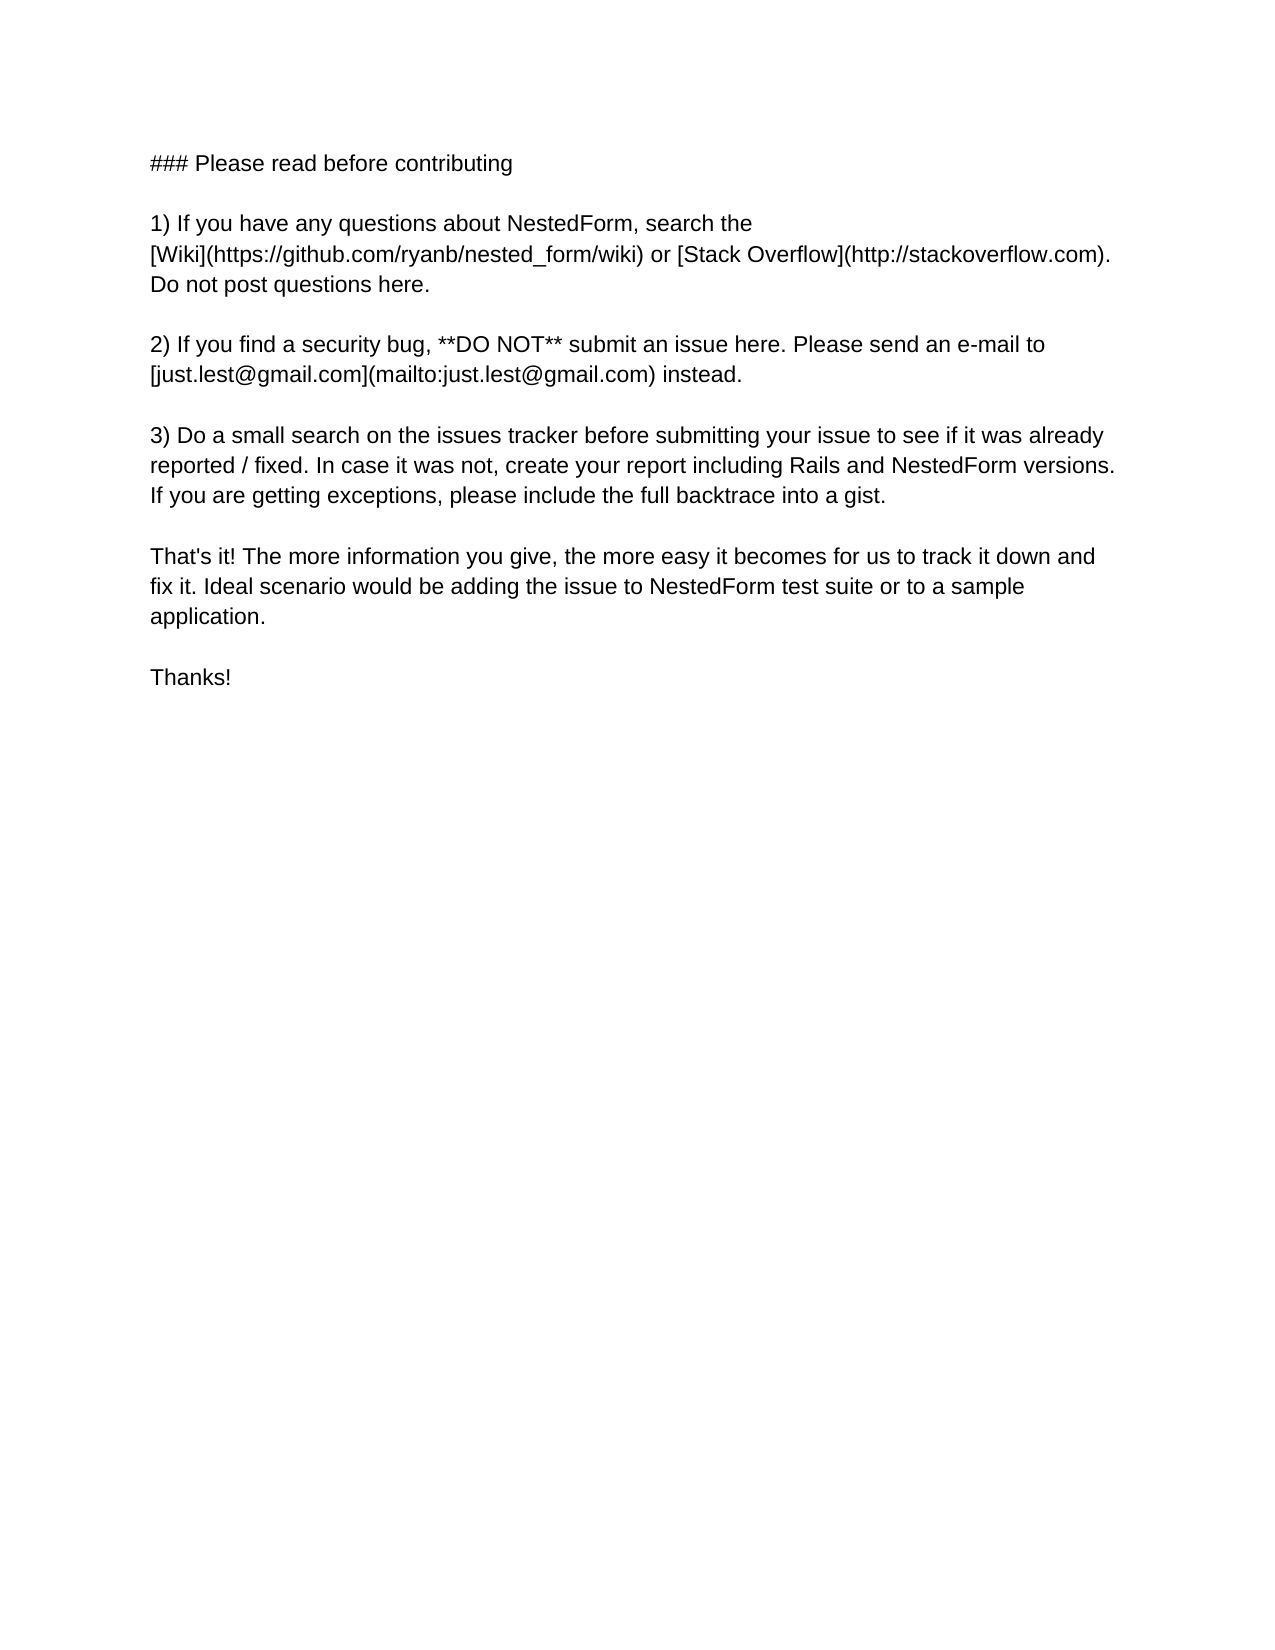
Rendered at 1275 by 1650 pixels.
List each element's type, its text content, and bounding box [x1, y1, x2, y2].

text Thanks! [150, 663, 1125, 690]
text 3) Do a small search on the issues tracker before submitting your issue to see if it was already reported / fixed. In case it was not, create your report including Rails and NestedForm versions. If you are getting exceptions, please include the full backtrace into a gist. [150, 422, 1125, 509]
text 1) If you have any questions about NestedForm, search the [Wiki](https://github.com/ryanb/nested_form/wiki) or [Stack Overflow](http://stackoverflow.com). Do not post questions here. [150, 210, 1125, 297]
text 2) If you find a security bug, **DO NOT** submit an issue here. Please send an e-mail to [just.lest@gmail.com](mailto:just.lest@gmail.com) instead. [150, 331, 1125, 388]
text ### Please read before contributing [150, 150, 1125, 176]
text That's it! The more information you give, the more easy it becomes for us to track it down and fix it. Ideal scenario would be adding the issue to NestedForm test suite or to a sample application. [150, 543, 1125, 629]
